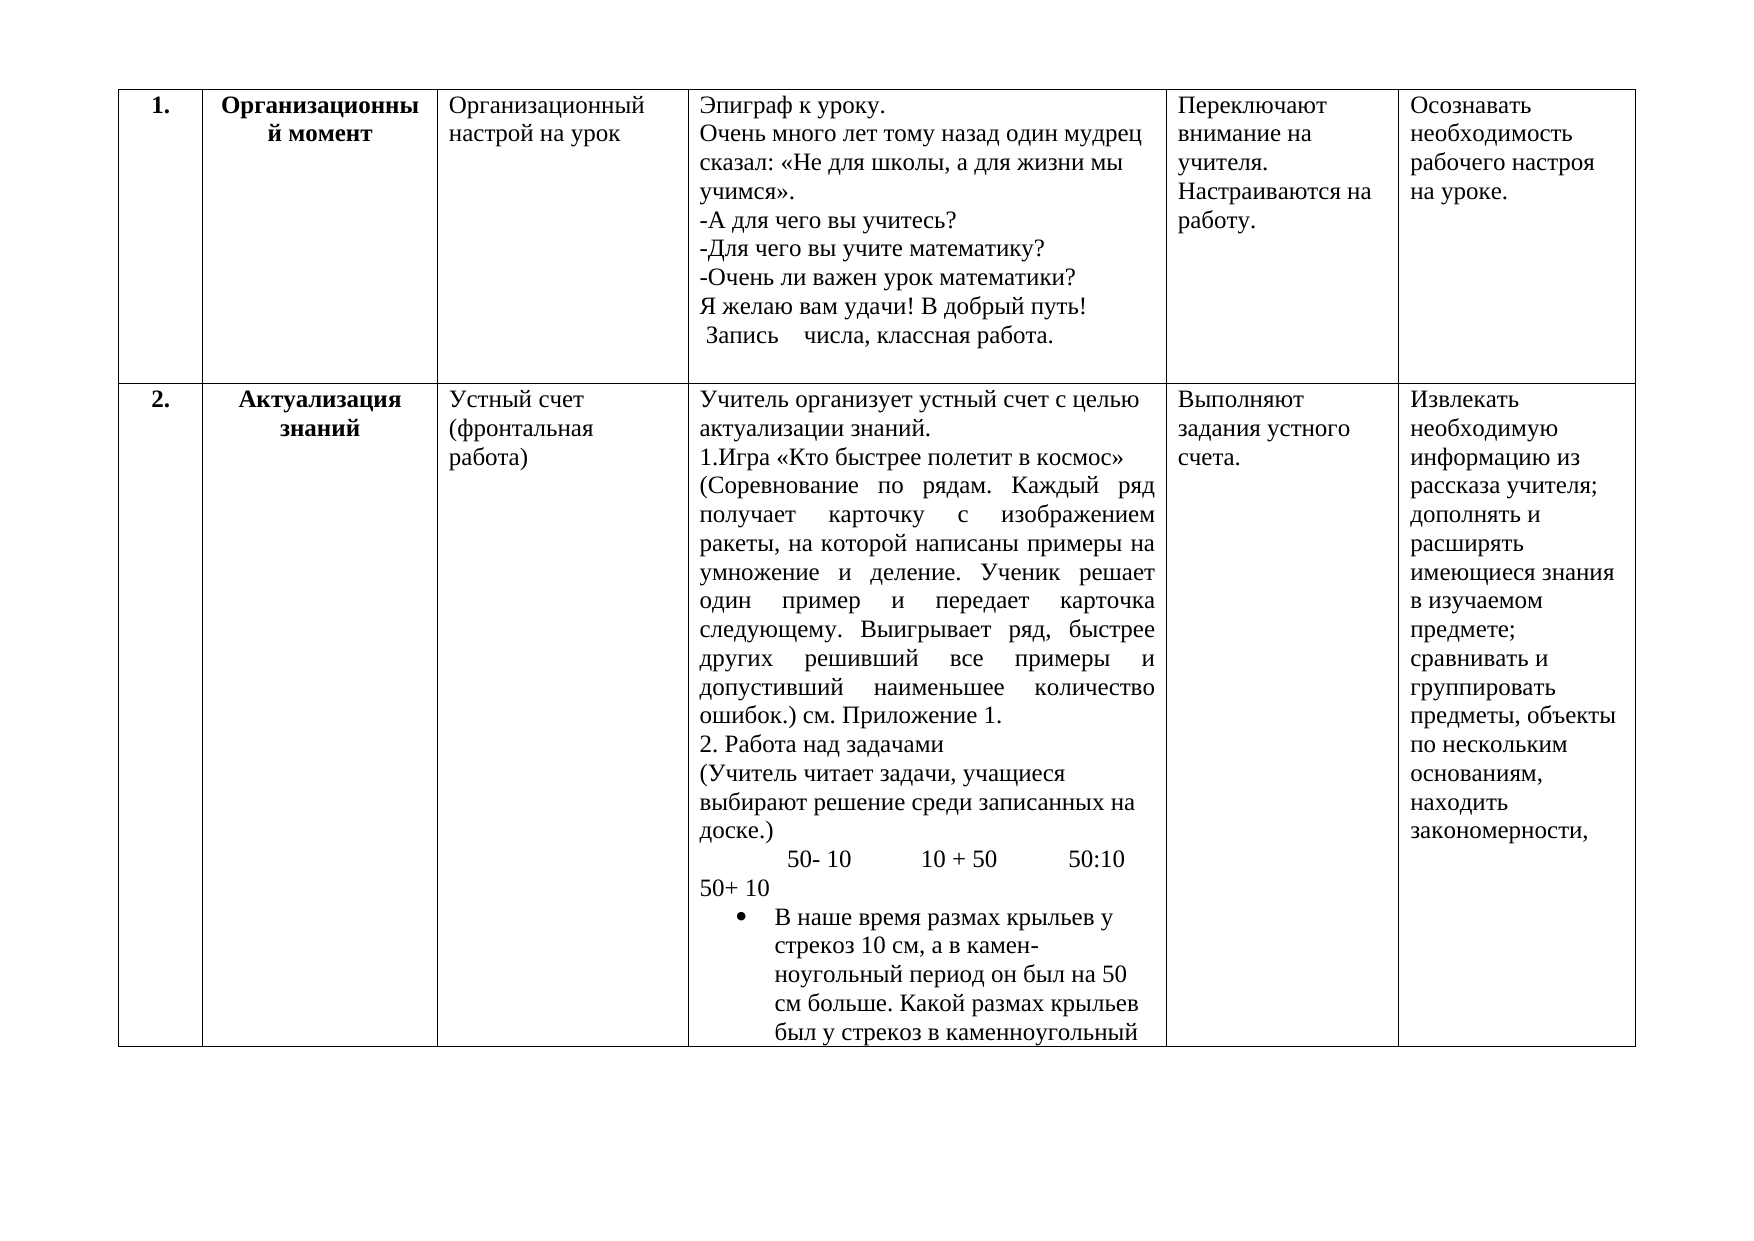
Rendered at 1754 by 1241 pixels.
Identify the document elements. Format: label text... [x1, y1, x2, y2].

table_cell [438, 384, 688, 1046]
table_cell 1. [119, 90, 202, 383]
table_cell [689, 384, 1166, 1046]
table_cell Организационный момент [203, 90, 437, 383]
table_cell Актуализация знаний [203, 384, 437, 1046]
table_cell Осознавать необходимость рабочего настроя на уроке. [1399, 90, 1635, 383]
table_cell Организационный настрой на урок [438, 90, 688, 383]
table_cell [1167, 384, 1398, 1046]
table_cell Переключают внимание на учителя. Настраиваются на работу. [1167, 90, 1398, 383]
table_cell Эпиграф к уроку. Очень много лет тому назад один мудрец сказал: «Не для школы, а для жизни мы учимся». -А для чего вы учитесь? -Для чего вы учите математику? -Очень ли важен урок математики? Я желаю вам удачи! В добрый путь! Запись числа, классная работа. [689, 90, 1166, 383]
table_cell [1399, 384, 1635, 1046]
table_cell 2. [119, 384, 202, 1046]
